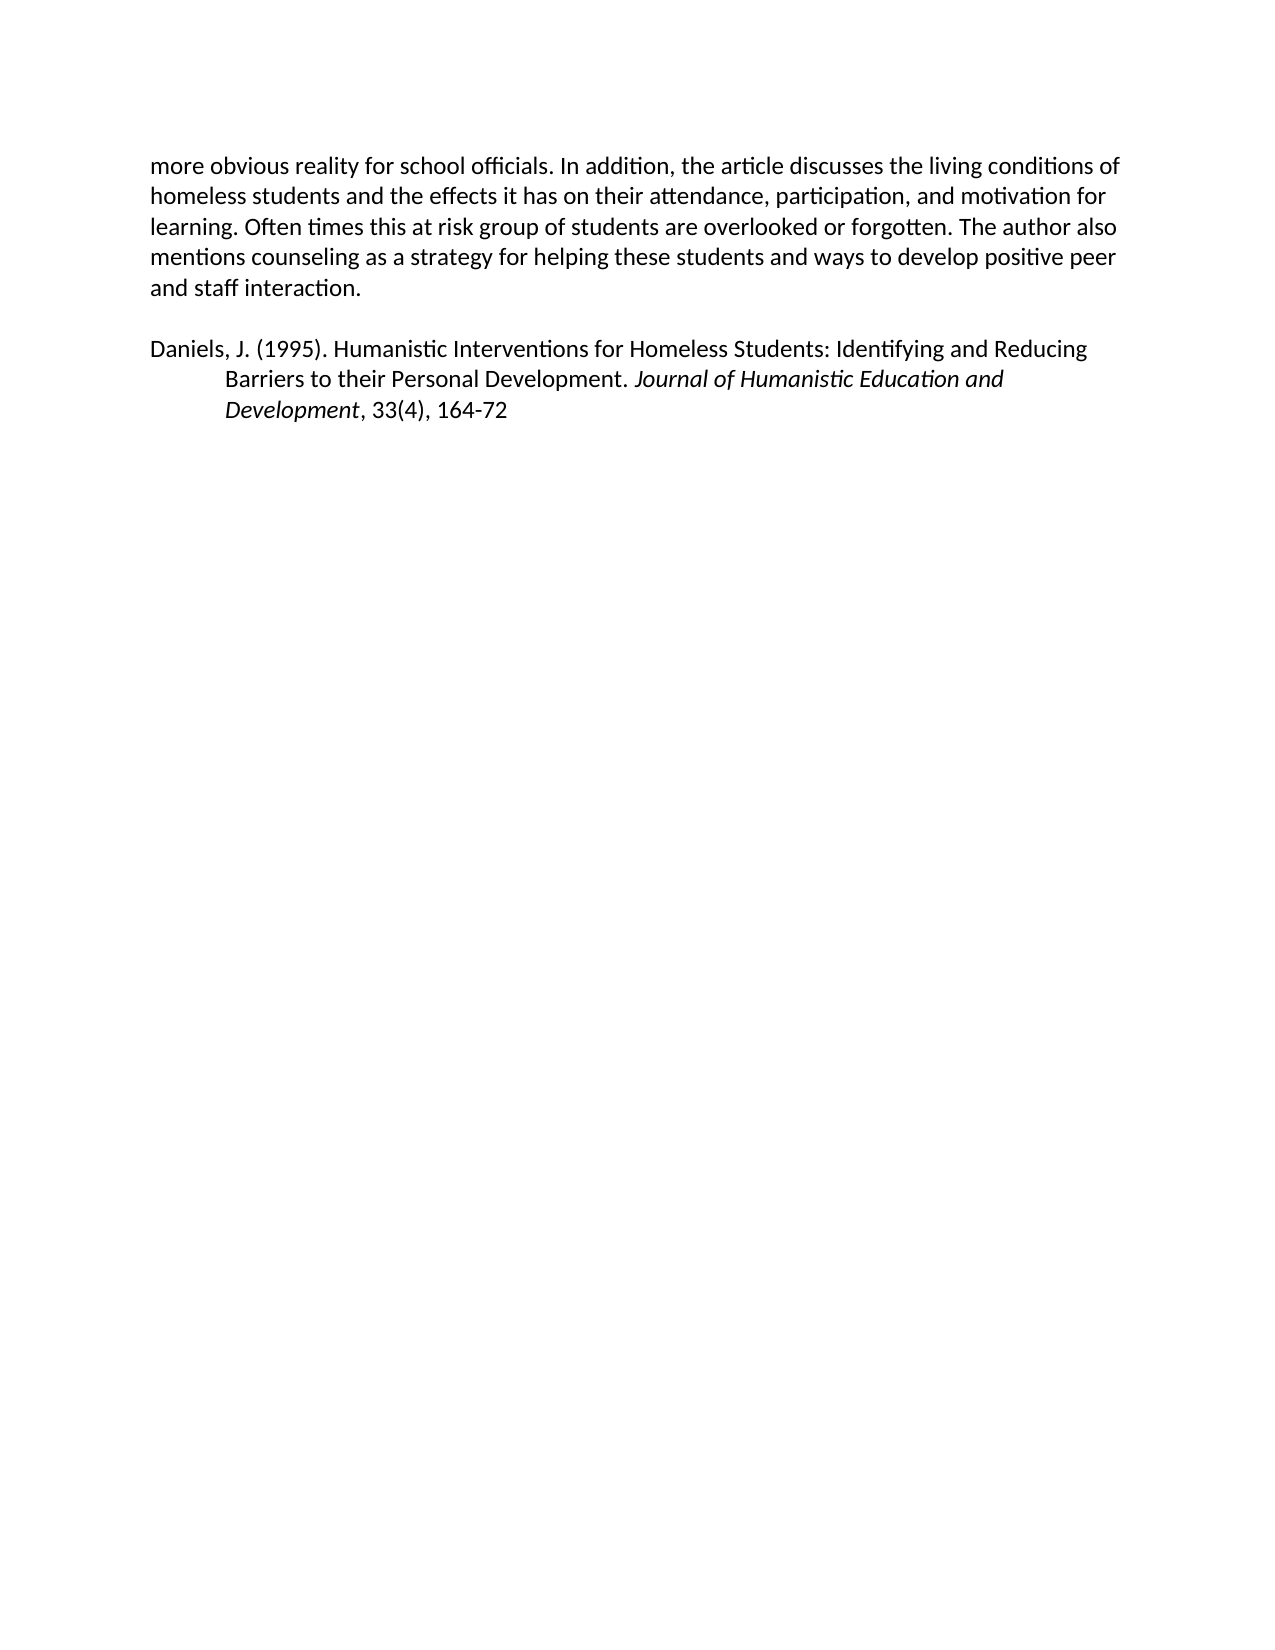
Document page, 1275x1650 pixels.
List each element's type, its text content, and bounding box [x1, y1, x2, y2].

text Barriers to their Personal Development. Journal of Humanistic Education and [150, 364, 1125, 394]
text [150, 150, 1125, 303]
text Daniels, J. (1995). Humanistic Interventions for Homeless Students: Identifying and Reducing [150, 333, 1125, 364]
text Development, 33(4), 164-72 [150, 394, 1125, 425]
